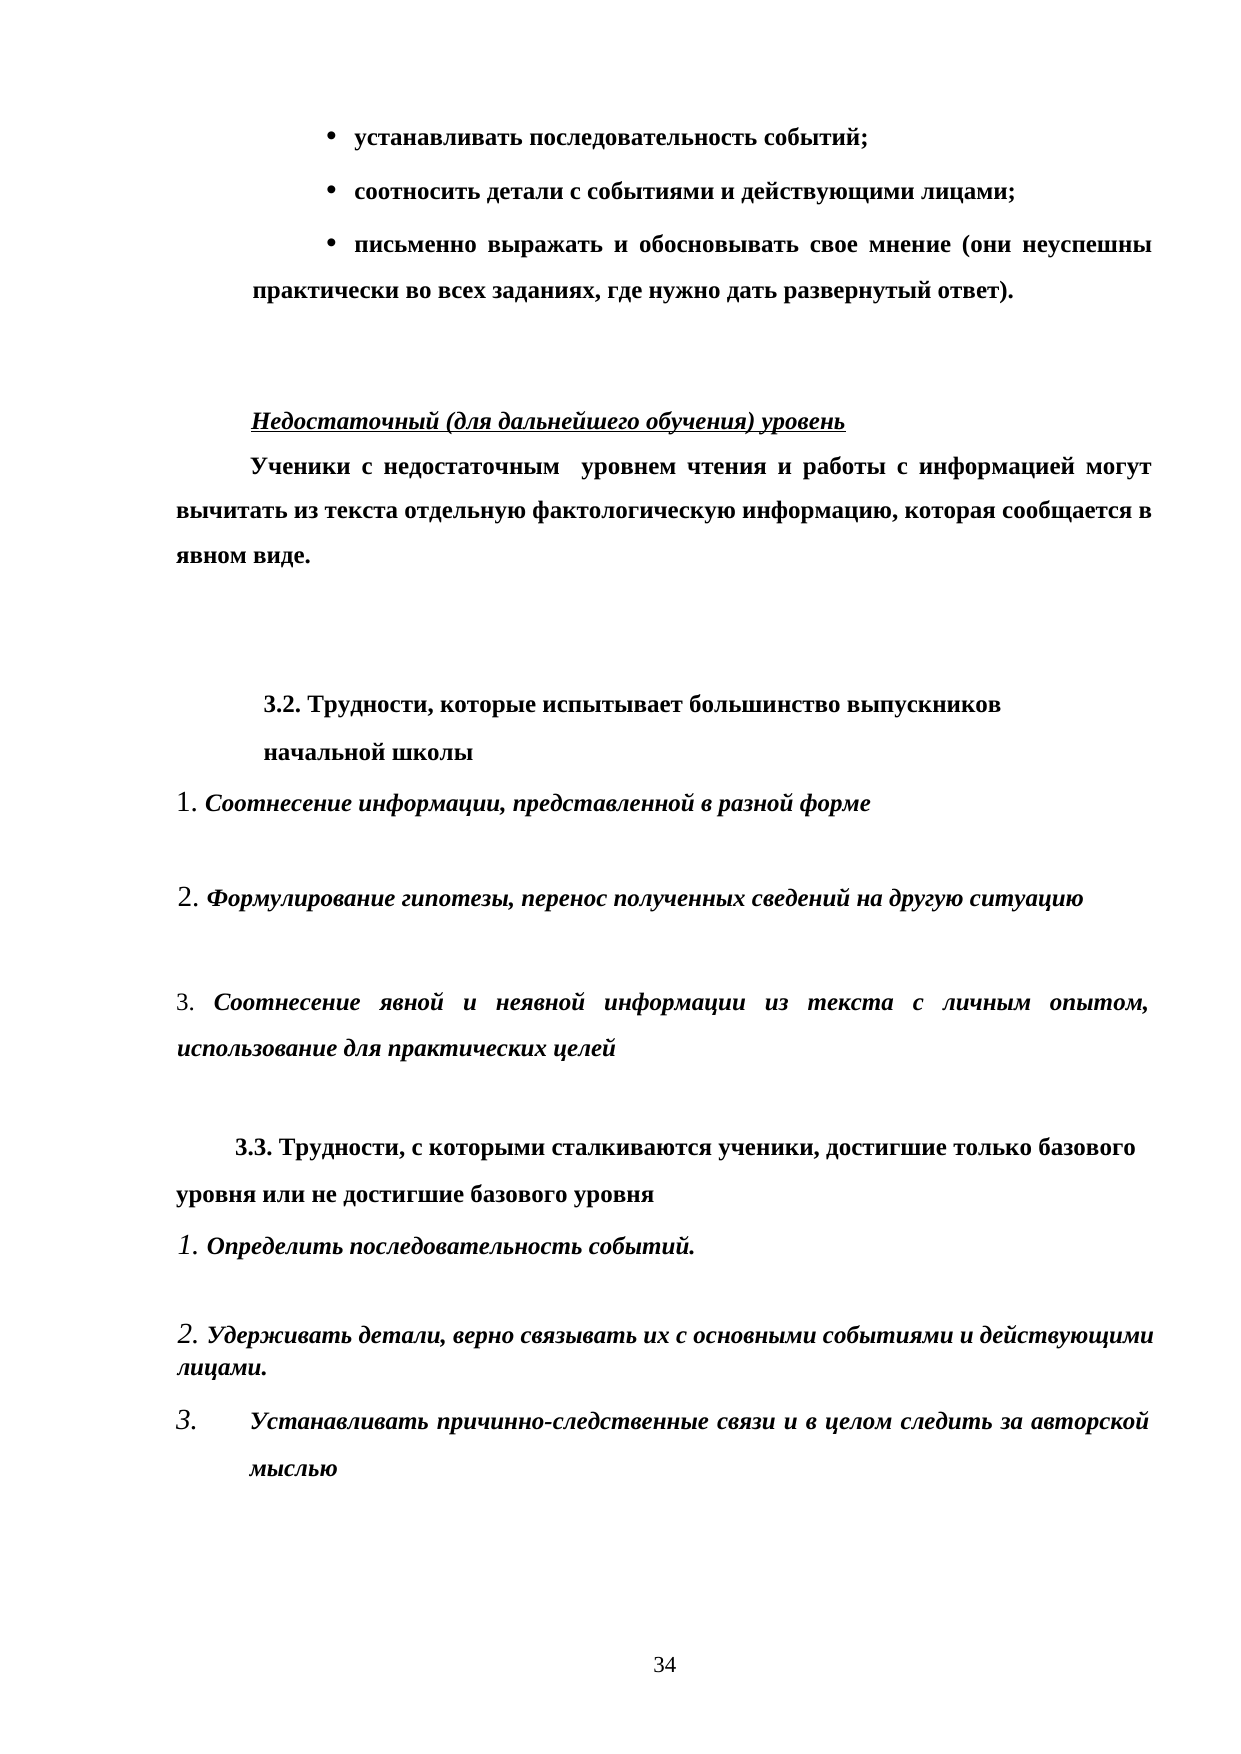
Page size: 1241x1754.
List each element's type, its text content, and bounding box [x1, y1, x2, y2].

list Удерживать детали, верно связывать их с основными событиями и действующими лицами. [177, 1316, 1199, 1381]
subtitle начальной школы [263, 737, 1189, 766]
list Соотнесение информации, представленной в разной форме [176, 784, 1153, 818]
list устанавливать последовательность событий; [252, 118, 1153, 152]
text Недостаточный (для дальнейшего обучения) уровень [251, 406, 1199, 435]
list письменно выражать и обосновывать свое мнение (они неуспешны практически во всех заданиях, где нужно дать развернутый ответ). [252, 225, 1153, 304]
list Определить последовательность событий. [177, 1227, 1199, 1261]
list соотносить детали с событиями и действующими лицами; [252, 172, 1153, 205]
subtitle 3.3. Трудности, с которыми сталкиваются ученики, достигшие только базового уровня или не достигшие базового уровня [176, 1132, 1189, 1208]
text Ученики с недостаточным уровнем чтения и работы с информацией могут вычитать из текста отдельную фактологическую информацию, которая сообщается в явном виде. [176, 451, 1153, 569]
list Устанавливать причинно-следственные связи и в целом следить за авторской мыслью [176, 1402, 1153, 1482]
subtitle 3.2. Трудности, которые испытывает большинство выпускников [263, 689, 1189, 718]
list Формулирование гипотезы, перенос полученных сведений на другую ситуацию [177, 879, 1199, 913]
text 3. Соотнесение явной и неявной информации из текста с личным опытом, использование для практических целей [176, 987, 1153, 1062]
